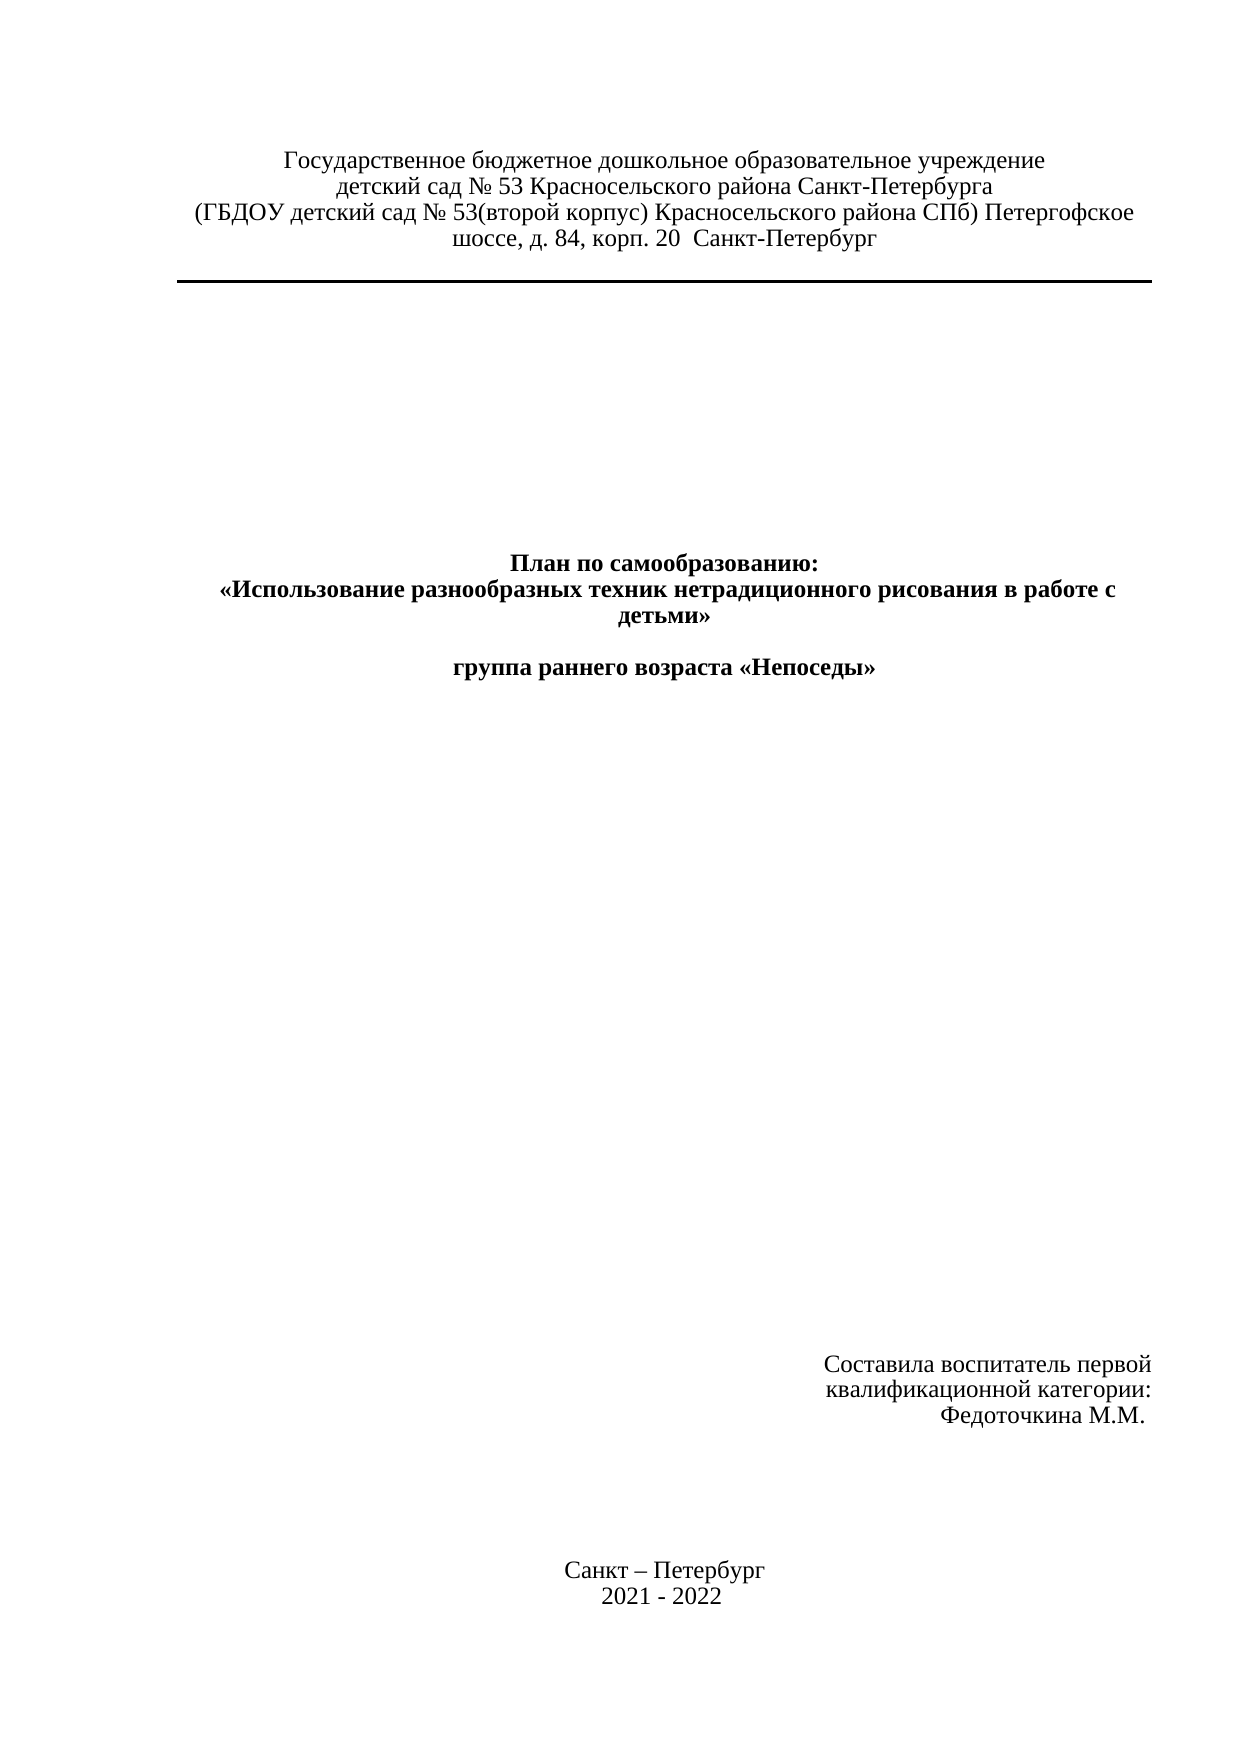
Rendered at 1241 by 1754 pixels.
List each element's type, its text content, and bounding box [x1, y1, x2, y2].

text «Использование разнообразных техник нетрадиционного рисования в работе с детьми» [177, 577, 1152, 629]
subtitle детский сад № 53 Красносельского района Санкт-Петербурга [177, 174, 1152, 200]
subtitle Государственное бюджетное дошкольное образовательное учреждение [177, 118, 1152, 174]
text (ГБДОУ детский сад № 53(второй корпус) Красносельского района СПб) Петергофское шоссе, д. 84, корп. 20 Санкт-Петербург [177, 200, 1152, 252]
text группа раннего возраста «Непоседы» [177, 654, 1152, 680]
text Федоточкина М.М. [177, 1403, 1152, 1429]
text Санкт – Петербург 2021 - 2022 [177, 1558, 1152, 1610]
text План по самообразованию: [177, 551, 1152, 577]
text Составила воспитатель первой квалификационной категории: [177, 1351, 1152, 1403]
